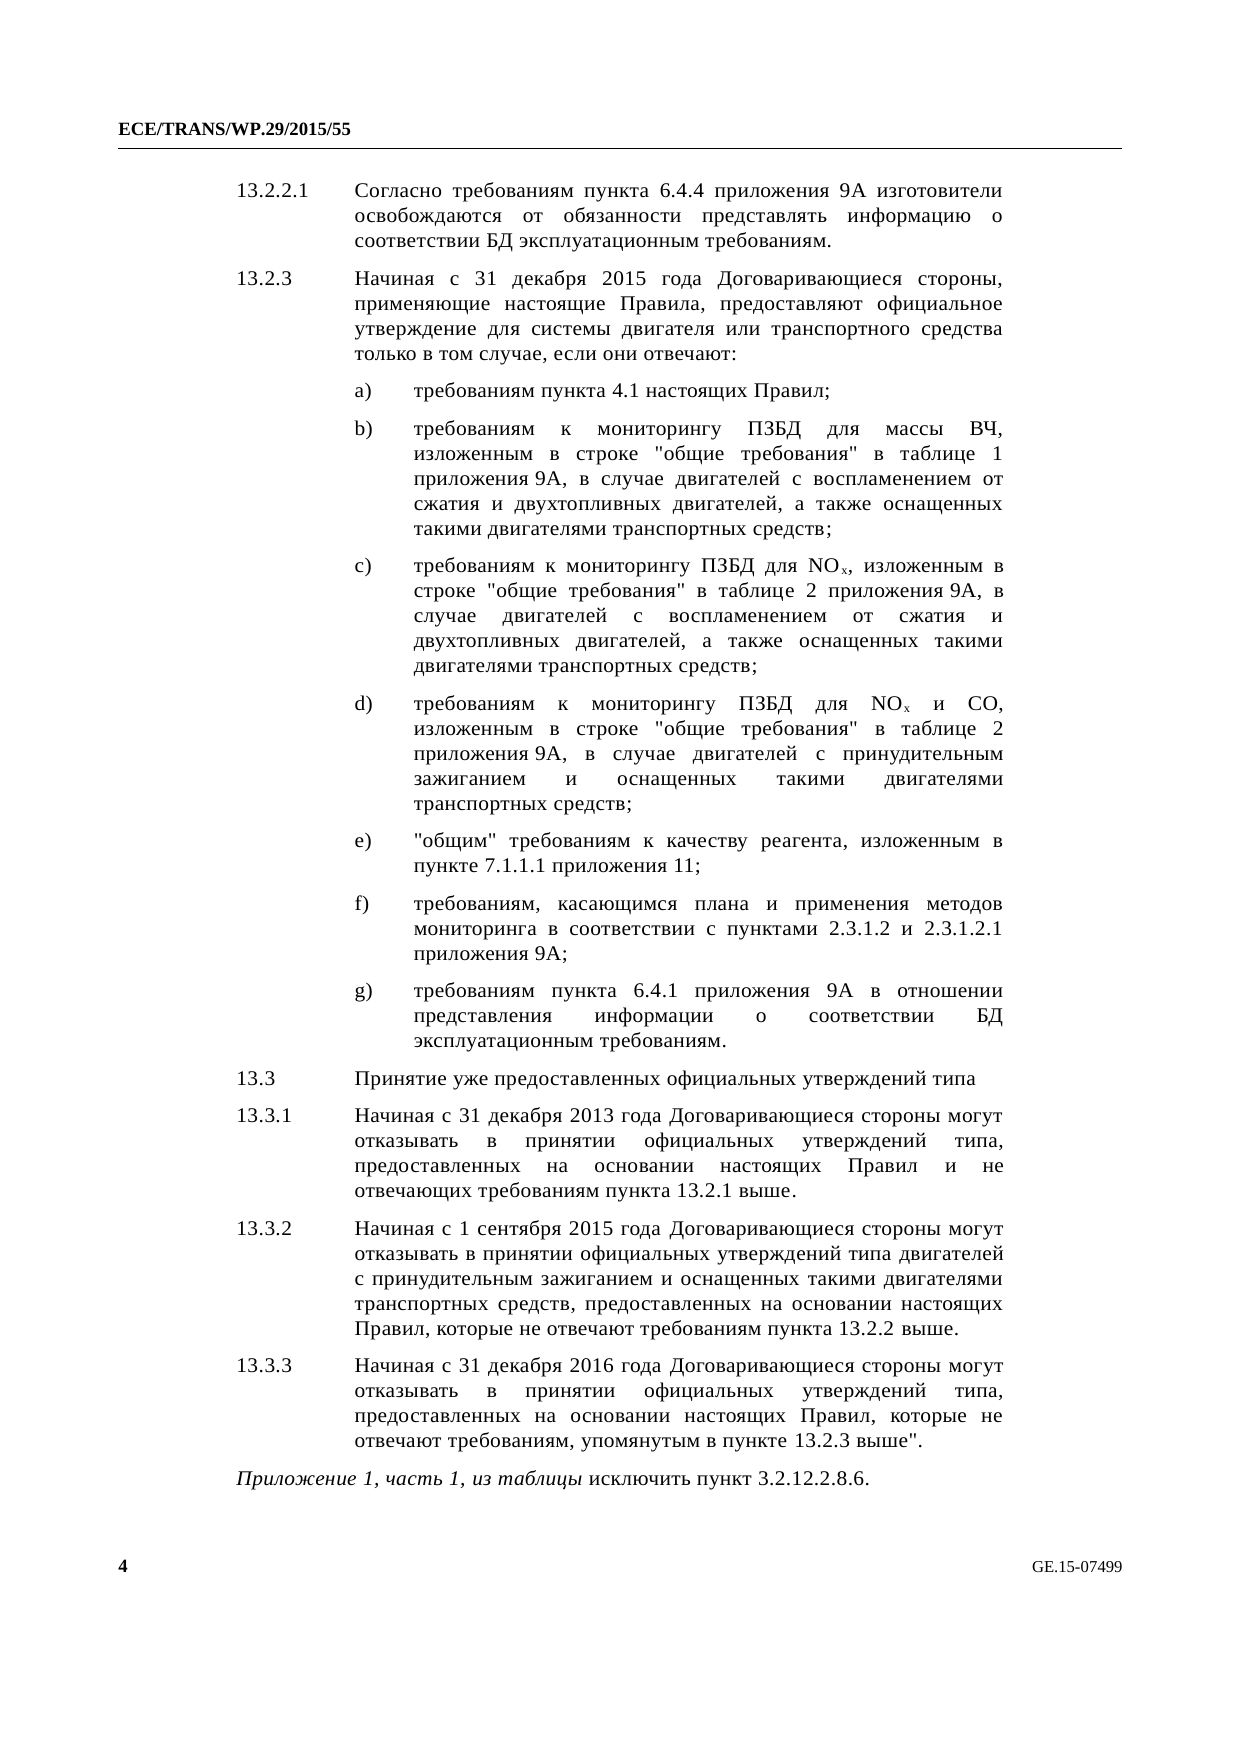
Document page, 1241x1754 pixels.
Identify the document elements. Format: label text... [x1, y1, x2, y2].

text 13.2.3 Начиная с 31 декабря 2015 года Договаривающиеся стороны, применяющие настоящие Правила, предоставляют официальное утверждение для системы двигателя или транспортного средства только в том случае, если они отвечают: [236, 265, 1004, 365]
text 13.2.2.1 Согласно требованиям пункта 6.4.4 приложения 9А изготовители освобождаются от обязанности представлять информацию о соответствии БД эксплуатационным требованиям. [236, 177, 1004, 252]
text 13.3.1 Начиная с 31 декабря 2013 года Договаривающиеся стороны могут отказывать в принятии официальных утверждений типа, предоставленных на основании настоящих Правил и не отвечающих требованиям пункта 13.2.1 выше. [236, 1102, 1004, 1202]
text Приложение 1, часть 1, из таблицы исключить пункт 3.2.12.2.8.6. [236, 1465, 1004, 1490]
text d) требованиям к мониторингу ПЗБД для NOx и CO, изложенным в строке "общие требования" в таблице 2 приложения 9A, в случае двигателей с принудительным зажиганием и оснащенных такими двигателями транспортных средств; [236, 690, 1004, 815]
text c) требованиям к мониторингу ПЗБД для NOx, изложенным в строке "общие требования" в таблице 2 приложения 9A, в случае двигателей с воспламенением от сжатия и двухтопливных двигателей, а также оснащенных такими двигателями транспортных средств; [236, 552, 1004, 677]
text a) требованиям пункта 4.1 настоящих Правил; [236, 377, 1004, 402]
text 13.3 Принятие уже предоставленных официальных утверждений типа [236, 1065, 1004, 1090]
text e) "общим" требованиям к качеству реагента, изложенным в пункте 7.1.1.1 приложения 11; [236, 827, 1004, 877]
text 13.3.2 Начиная с 1 сентября 2015 года Договаривающиеся стороны могут отказывать в принятии официальных утверждений типа двигателей с принудительным зажиганием и оснащенных такими двигателями транспортных средств, предоставленных на основании настоящих Правил, которые не отвечают требованиям пункта 13.2.2 выше. [236, 1215, 1004, 1340]
text b) требованиям к мониторингу ПЗБД для массы ВЧ, изложенным в строке "общие требования" в таблице 1 приложения 9А, в случае двигателей с воспламенением от сжатия и двухтопливных двигателей, а также оснащенных такими двигателями транспортных средств; [236, 415, 1004, 540]
text 13.3.3 Начиная с 31 декабря 2016 года Договаривающиеся стороны могут отказывать в принятии официальных утверждений типа, предоставленных на основании настоящих Правил, которые не отвечают требованиям, упомянутым в пункте 13.2.3 выше". [236, 1352, 1004, 1452]
text g) требованиям пункта 6.4.1 приложения 9А в отношении представления информации о соответствии БД эксплуатационным требованиям. [236, 977, 1004, 1052]
text f) требованиям, касающимся плана и применения методов мониторинга в соответствии с пунктами 2.3.1.2 и 2.3.1.2.1 приложения 9А; [236, 890, 1004, 965]
